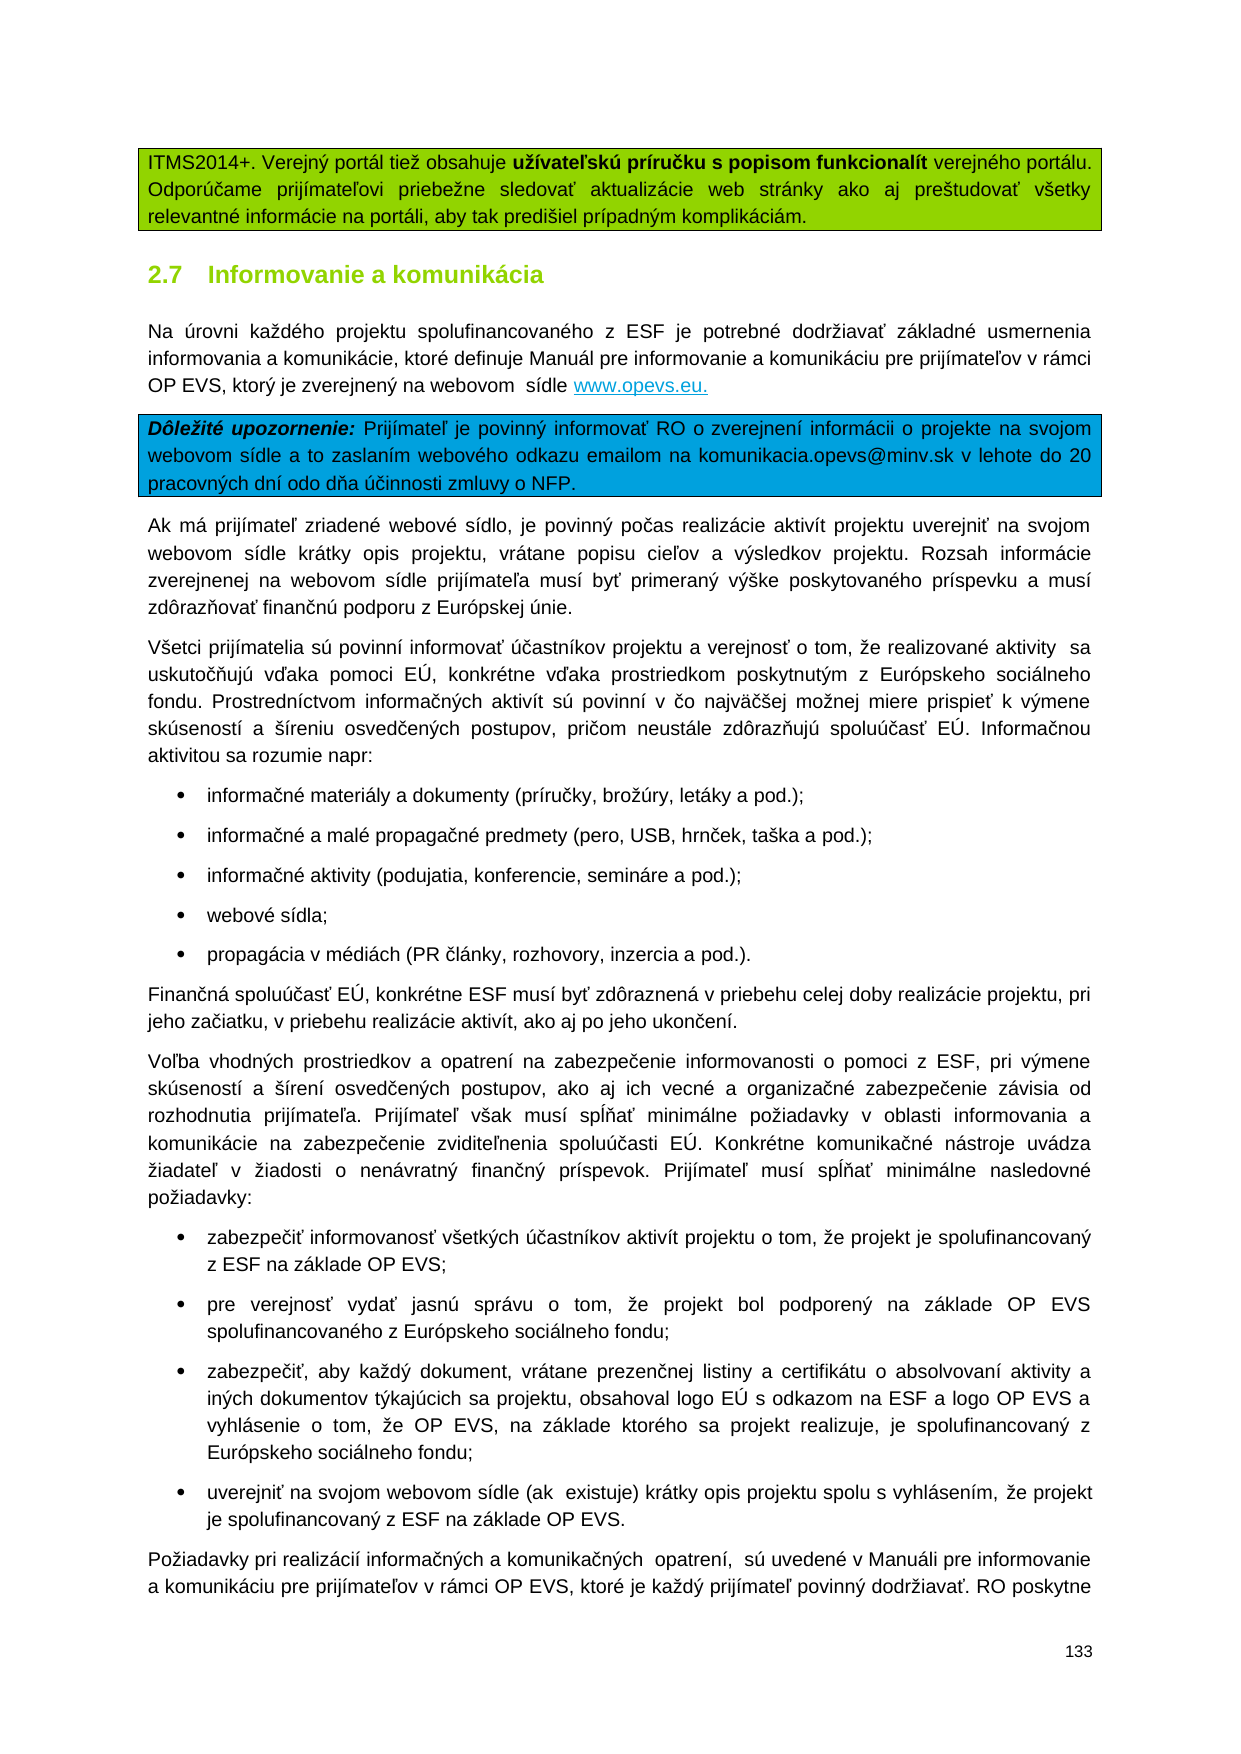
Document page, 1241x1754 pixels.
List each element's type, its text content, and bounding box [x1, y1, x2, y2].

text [148, 1548, 1092, 1598]
text Ak má prijímateľ zriadené webové sídlo, je povinný počas realizácie aktivít projektu uverejniť na svojom webovom sídle krátky opis projektu, vrátane popisu cieľov a výsledkov projektu. Rozsah informácie zverejnenej na webovom sídle prijímateľa musí byť primeraný výške poskytovaného príspevku a musí zdôrazňovať finančnú podporu z Európskej únie. [148, 514, 1092, 619]
text Finančná spoluúčasť EÚ, konkrétne ESF musí byť zdôraznená v priebehu celej doby realizácie projektu, pri jeho začiatku, v priebehu realizácie aktivít, ako aj po jeho ukončení. [148, 983, 1092, 1033]
text informačné materiály a dokumenty (príručky, brožúry, letáky a pod.); [177, 784, 1092, 807]
text pre verejnosť vydať jasnú správu o tom, že projekt bol podporený na základe OP EVS spolufinancovaného z Európskeho sociálneho fondu; [177, 1292, 1092, 1342]
text uverejniť na svojom webovom sídle (ak existuje) krátky opis projektu spolu s vyhlásením, že projekt je spolufinancovaný z ESF na základe OP EVS. [177, 1481, 1092, 1531]
text propagácia v médiách (PR články, rozhovory, inzercia a pod.). [177, 943, 1092, 966]
text informačné a malé propagačné predmety (pero, USB, hrnček, taška a pod.); [177, 824, 1092, 847]
text webové sídla; [177, 903, 1092, 926]
text Voľba vhodných prostriedkov a opatrení na zabezpečenie informovanosti o pomoci z ESF, pri výmene skúseností a šírení osvedčených postupov, ako aj ich vecné a organizačné zabezpečenie závisia od rozhodnutia prijímateľa. Prijímateľ však musí spĺňať minimálne požiadavky v oblasti informovania a komunikácie na zabezpečenie zviditeľnenia spoluúčasti EÚ. Konkrétne komunikačné nástroje uvádza žiadateľ v žiadosti o nenávratný finančný príspevok. Prijímateľ musí spĺňať minimálne nasledovné požiadavky: [148, 1050, 1092, 1208]
text zabezpečiť, aby každý dokument, vrátane prezenčnej listiny a certifikátu o absolvovaní aktivity a iných dokumentov týkajúcich sa projektu, obsahoval logo EÚ s odkazom na ESF a logo OP EVS a vyhlásenie o tom, že OP EVS, na základe ktorého sa projekt realizuje, je spolufinancovaný z Európskeho sociálneho fondu; [177, 1359, 1092, 1464]
text Dôležité upozornenie: Prijímateľ je povinný informovať RO o zverejnení informácii o projekte na svojom webovom sídle a to zaslaním webového odkazu emailom na komunikacia.opevs@minv.sk v lehote do 20 pracovných dní odo dňa účinnosti zmluvy o NFP. [139, 415, 1101, 496]
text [139, 149, 1101, 230]
text Na úrovni každého projektu spolufinancovaného z ESF je potrebné dodržiavať základné usmernenia informovania a komunikácie, ktoré definuje Manuál pre informovanie a komunikáciu pre prijímateľov v rámci OP EVS, ktorý je zverejnený na webovom sídle www.opevs.eu. [148, 320, 1092, 397]
text zabezpečiť informovanosť všetkých účastníkov aktivít projektu o tom, že projekt je spolufinancovaný z ESF na základe OP EVS; [177, 1226, 1092, 1276]
subtitle Informovanie a komunikácia [148, 261, 1092, 289]
text Všetci prijímatelia sú povinní informovať účastníkov projektu a verejnosť o tom, že realizované aktivity sa uskutočňujú vďaka pomoci EÚ, konkrétne vďaka prostriedkom poskytnutým z Európskeho sociálneho fondu. Prostredníctvom informačných aktivít sú povinní v čo najväčšej možnej miere prispieť k výmene skúseností a šíreniu osvedčených postupov, pričom neustále zdôrazňujú spoluúčasť EÚ. Informačnou aktivitou sa rozumie napr: [148, 636, 1092, 767]
text informačné aktivity (podujatia, konferencie, semináre a pod.); [177, 864, 1092, 886]
